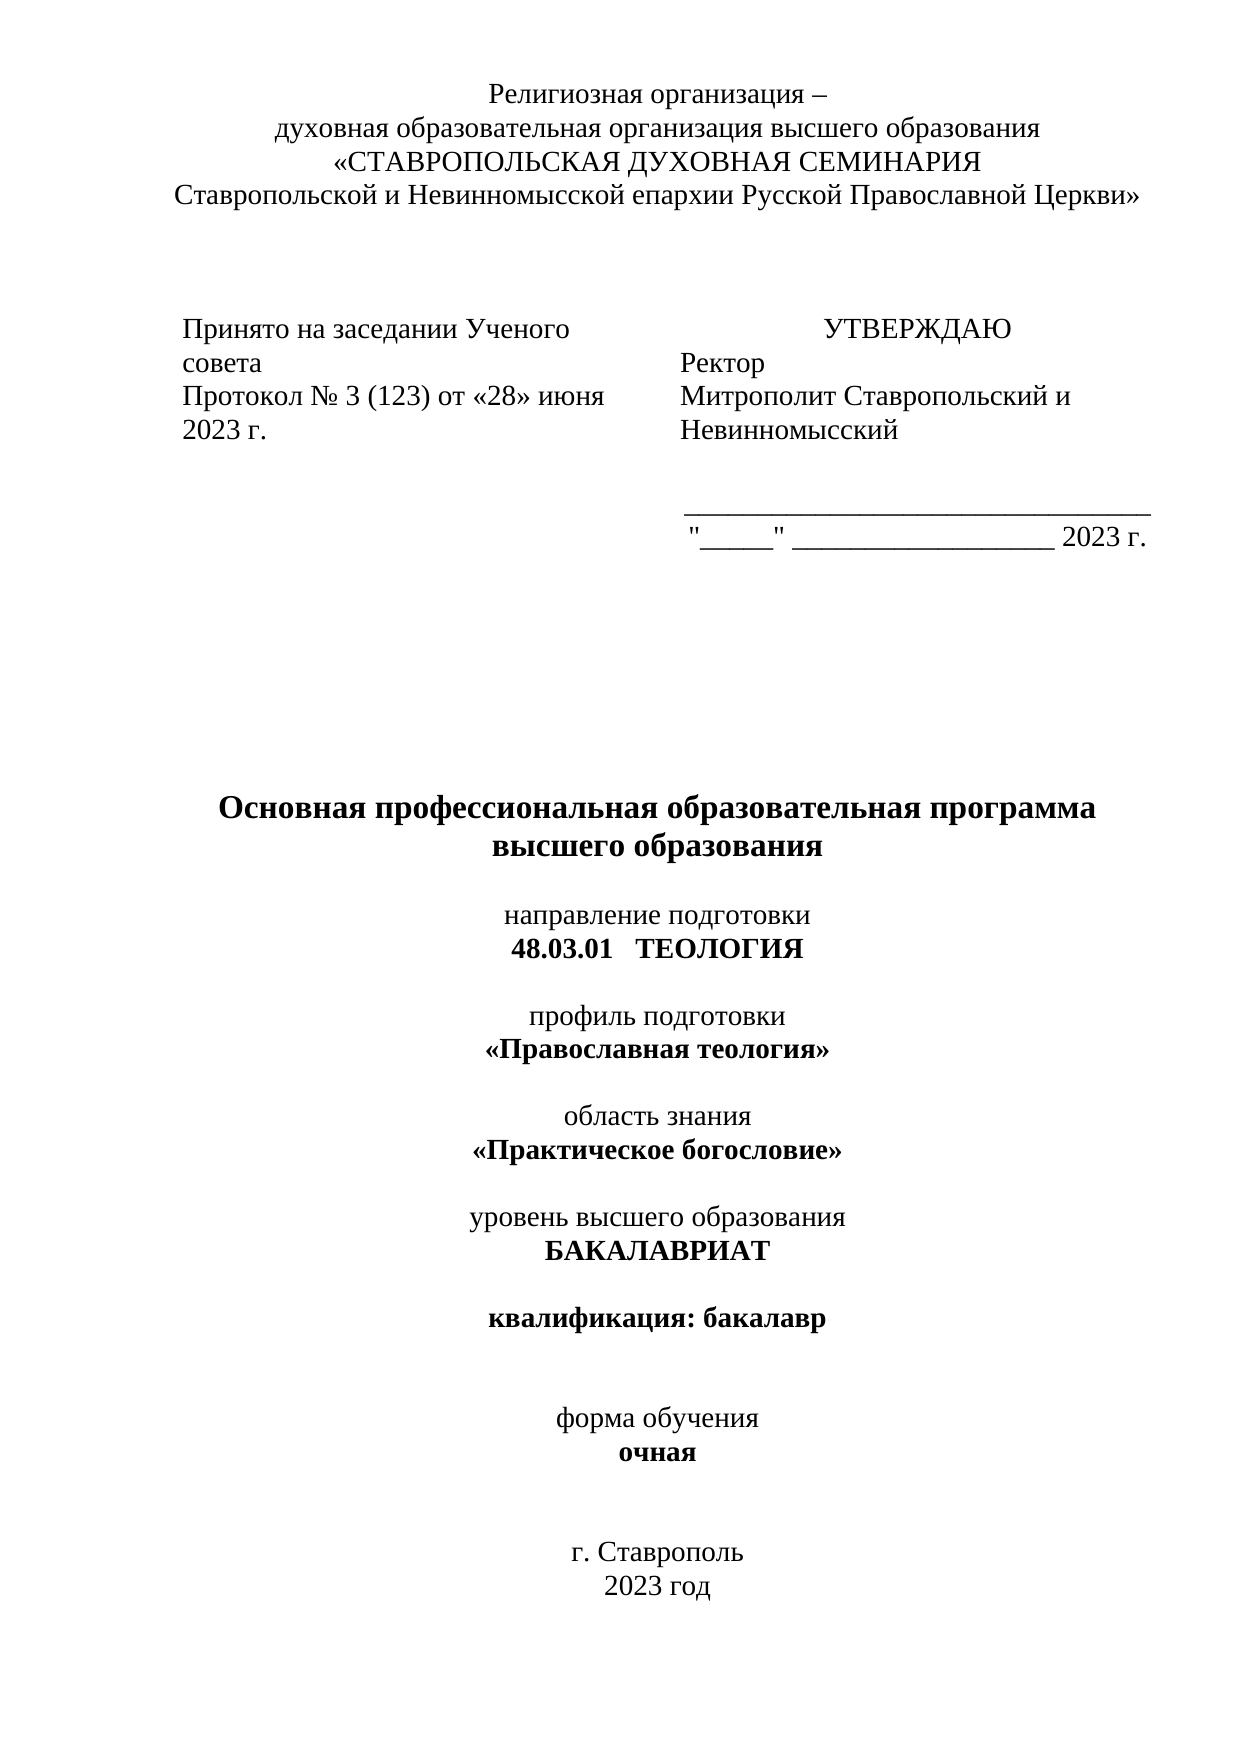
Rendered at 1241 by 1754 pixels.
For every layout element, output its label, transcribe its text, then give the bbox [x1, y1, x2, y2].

text БАКАЛАВРИАТ [171, 1233, 1144, 1266]
text высшего образования [171, 825, 1144, 864]
text форма обучения [171, 1400, 1144, 1434]
text Ставропольской и Невинномысской епархии Русской Православной Церкви» [171, 177, 1144, 211]
text «Практическое богословие» [171, 1132, 1144, 1166]
text очная [171, 1434, 1144, 1467]
text г. Ставрополь [171, 1534, 1144, 1568]
text область знания [171, 1098, 1144, 1132]
table_header Принято на заседании Ученого совета Протокол № 3 (123) от «28» июня 2023 г. [171, 311, 668, 552]
table_header УТВЕРЖДАЮ Ректор Митрополит Ставропольский и Невинномысский ________________________________ "_____" __________________ 2023 г. [669, 311, 1166, 552]
text 48.03.01 ТЕОЛОГИЯ [171, 931, 1144, 964]
text духовная образовательная организация высшего образования [171, 110, 1144, 144]
text Основная профессиональная образовательная программа [171, 787, 1144, 825]
text Религиозная организация – [171, 77, 1144, 110]
text уровень высшего образования [171, 1199, 1144, 1233]
text профиль подготовки [171, 998, 1144, 1031]
text «СТАВРОПОЛЬСКАЯ ДУХОВНАЯ СЕМИНАРИЯ [171, 144, 1144, 177]
text направление подготовки [171, 897, 1144, 931]
text 2023 год [171, 1568, 1144, 1602]
text квалификация: бакалавр [171, 1300, 1144, 1333]
text «Православная теология» [171, 1031, 1144, 1065]
